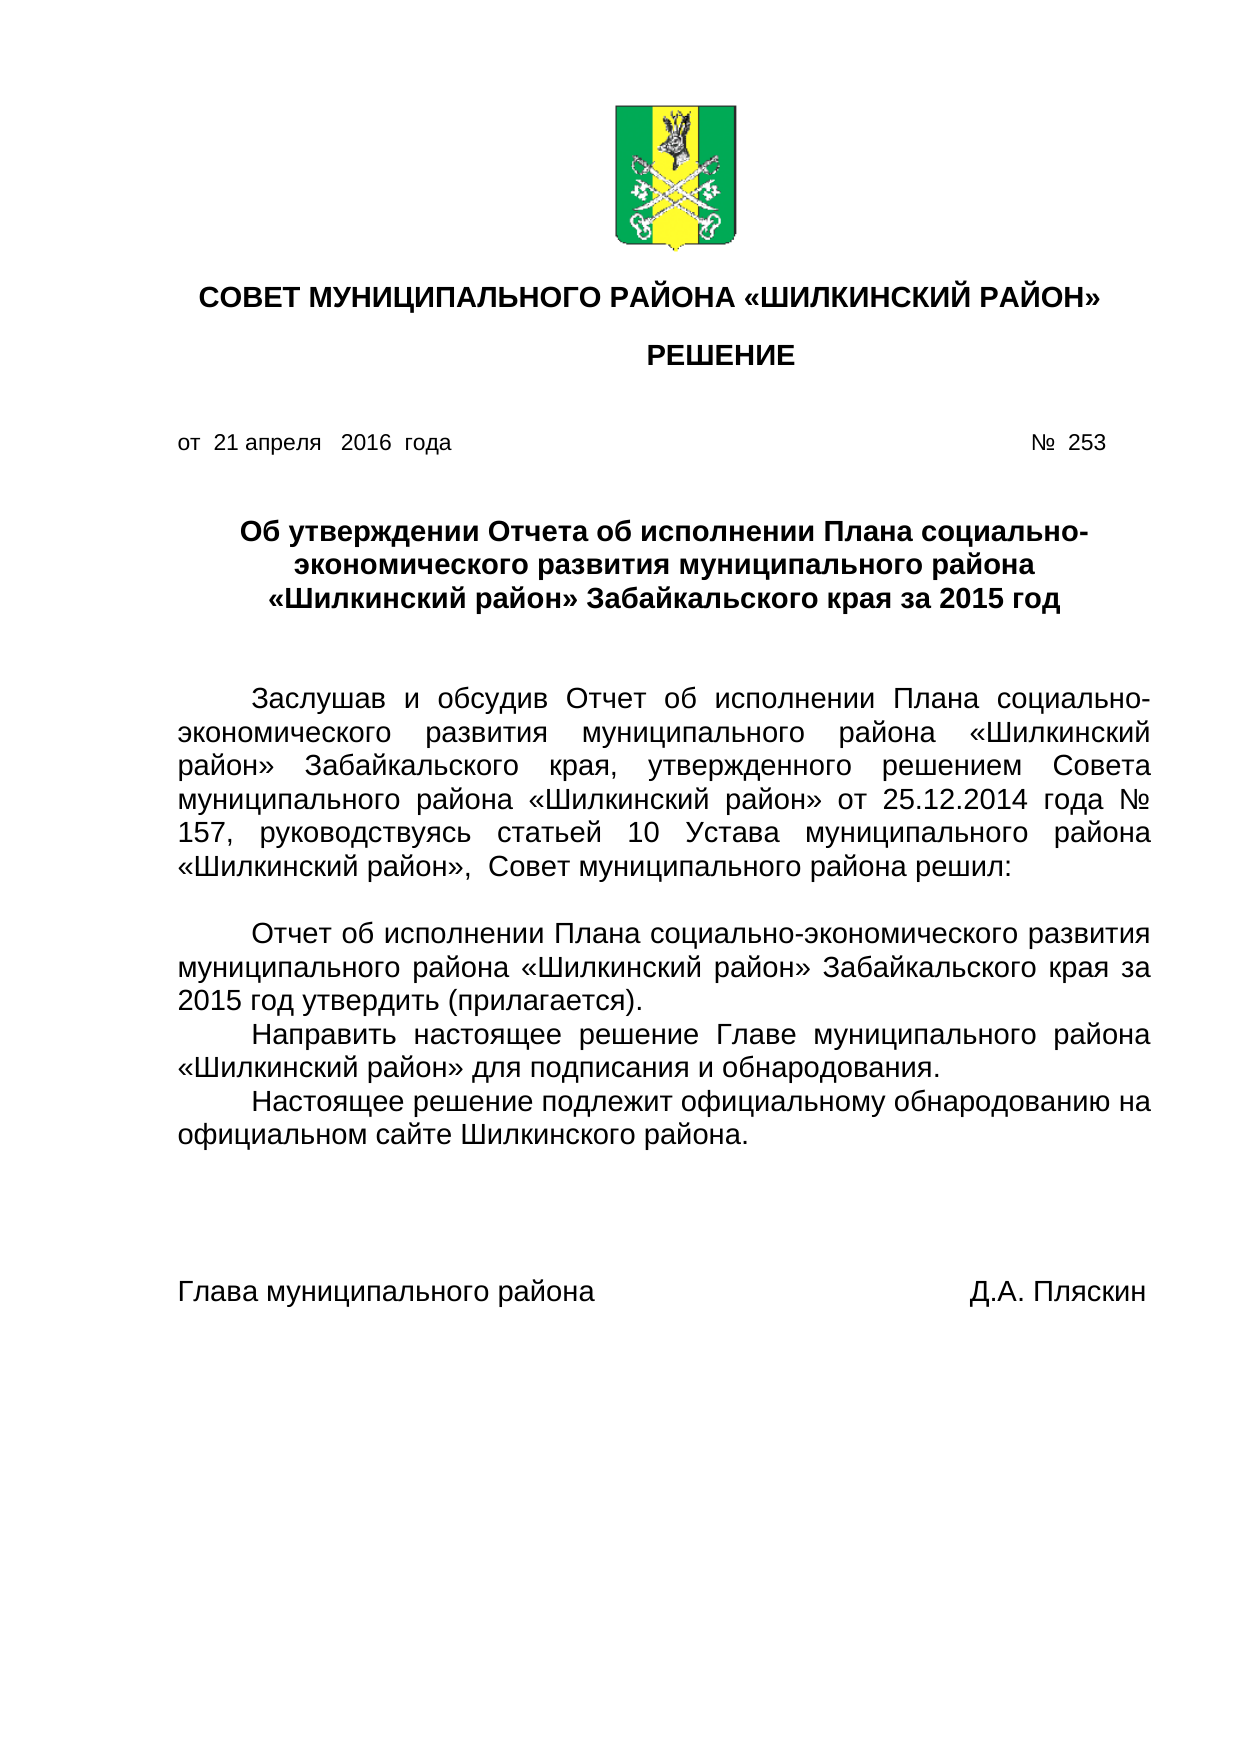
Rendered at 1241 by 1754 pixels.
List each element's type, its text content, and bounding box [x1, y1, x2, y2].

text Отчет об исполнении Плана социально-экономического развития муниципального района «Шилкинский район» Забайкальского края за 2015 год утвердить (прилагается). [177, 916, 1152, 1017]
text «Шилкинский район» Забайкальского края за 2015 год [177, 581, 1152, 614]
text Об утверждении Отчета об исполнении Плана социально-экономического развития муниципального района [177, 514, 1152, 581]
text Заслушав и обсудив Отчет об исполнении Плана социально-экономического развития муниципального района «Шилкинский район» Забайкальского края, утвержденного решением Совета муниципального района «Шилкинский район» от 25.12.2014 года № 157, руководствуясь статьей 10 Устава муниципального района «Шилкинский район», Совет муниципального района решил: [177, 681, 1152, 883]
text Направить настоящее решение Главе муниципального района «Шилкинский район» для подписания и обнародования. [177, 1017, 1152, 1084]
picture [612, 101, 746, 255]
title РЕШЕНИЕ [118, 338, 1181, 372]
text Настоящее решение подлежит официальному обнародованию на официальном сайте Шилкинского района. [177, 1084, 1152, 1151]
title СОВЕТ МУНИЦИПАЛЬНОГО РАЙОНА «ШИЛКИНСКИЙ РАЙОН» [118, 280, 1181, 313]
text от 21 апреля 2016 года № 253 [177, 429, 1181, 455]
text Глава муниципального района Д.А. Пляскин [177, 1274, 1152, 1308]
